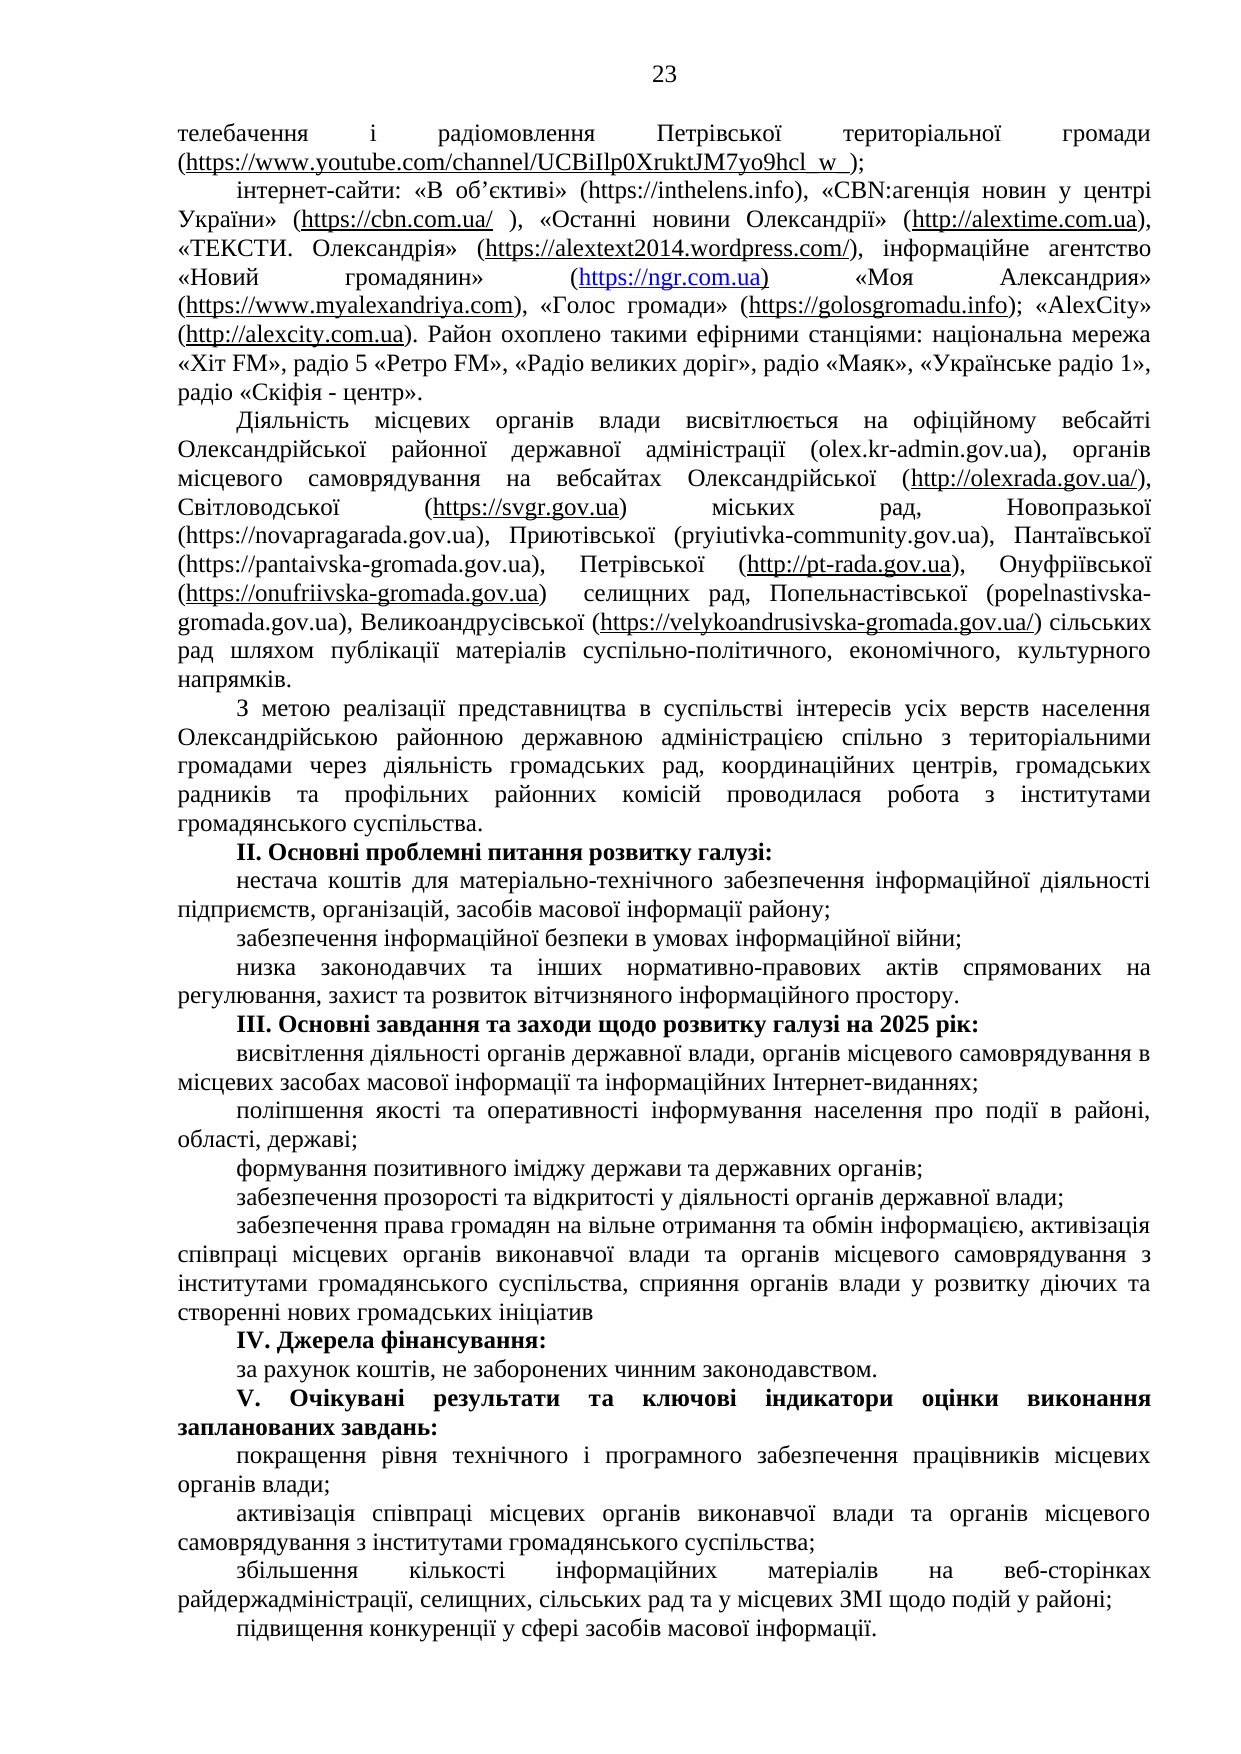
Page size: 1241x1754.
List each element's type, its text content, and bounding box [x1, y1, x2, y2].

text ІІІ. Основні завдання та заходи щодо розвитку галузі на 2025 рік: [177, 1009, 1152, 1038]
text V. Очікувані результати та ключові індикатори оцінки виконання запланованих завдань: [177, 1383, 1152, 1441]
text забезпечення інформаційної безпеки в умовах інформаційної війни; [177, 923, 1152, 952]
text забезпечення права громадян на вільне отримання та обмін інформацією, активізація співпраці місцевих органів виконавчої влади та органів місцевого самоврядування з інститутами громадянського суспільства, сприяння органів влади у розвитку діючих та створенні нових громадських ініціатив [177, 1211, 1152, 1326]
text підвищення конкуренції у сфері засобів масової інформації. [177, 1613, 1152, 1642]
text IV. Джерела фінансування: [177, 1326, 1152, 1354]
text нестача коштів для матеріально-технічного забезпечення інформаційної діяльності підприємств, організацій, засобів масової інформації району; [177, 866, 1152, 923]
text формування позитивного іміджу держави та державних органів; [177, 1153, 1152, 1182]
text інтернет-сайти: «В об’єктиві» (https://inthelens.info), «CBN:агенція новин у центрі України» (https://cbn.com.ua/ ), «Останні новини Олександрії» (http://alextime.com.ua), «ТЕКСТИ. Олександрія» (https://alextext2014.wordpress.com/), інформаційне агентство «Новий громадянин» (https://ngr.com.ua) «Моя Александрия» (https://www.myalexandriya.com), «Голос громади» (https://golosgromadu.info); «AlexCity» (http://alexcity.com.ua). Район охоплено такими ефірними станціями: національна мережа «Хіт FM», радіо 5 «Ретро FM», «Радіо великих доріг», радіо «Маяк», «Українське радіо 1», радіо «Скіфія - центр». [177, 176, 1152, 406]
text активізація співпраці місцевих органів виконавчої влади та органів місцевого самоврядування з інститутами громадянського суспільства; [177, 1498, 1152, 1556]
text покращення рівня технічного і програмного забезпечення працівників місцевих органів влади; [177, 1441, 1152, 1498]
text низка законодавчих та інших нормативно-правових актів спрямованих на регулювання, захист та розвиток вітчизняного інформаційного простору. [177, 952, 1152, 1009]
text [177, 118, 1152, 176]
text поліпшення якості та оперативності інформування населення про події в районі, області, державі; [177, 1096, 1152, 1153]
text збільшення кількості інформаційних матеріалів на веб-сторінках райдержадміністрації, селищних, сільських рад та у місцевих ЗМІ щодо подій у районі; [177, 1556, 1152, 1613]
text за рахунок коштів, не заборонених чинним законодавством. [177, 1354, 1152, 1383]
text забезпечення прозорості та відкритості у діяльності органів державної влади; [177, 1182, 1152, 1211]
text З метою реалізації представництва в суспільстві інтересів усіх верств населення Олександрійською районною державною адміністрацією спільно з територіальними громадами через діяльність громадських рад, координаційних центрів, громадських радників та профільних районних комісій проводилася робота з інститутами громадянського суспільства. [177, 693, 1152, 837]
text ІІ. Основні проблемні питання розвитку галузі: [177, 837, 1152, 866]
text висвітлення діяльності органів державної влади, органів місцевого самоврядування в місцевих засобах масової інформації та інформаційних Інтернет-виданнях; [177, 1038, 1152, 1096]
text Діяльність місцевих органів влади висвітлюється на офіційному вебсайті Олександрійської районної державної адміністрації (olex.kr-admin.gov.ua), органів місцевого самоврядування на вебсайтах Олександрійської (http://olexrada.gov.ua/), Світловодської (https://svgr.gov.ua) міських рад, Новопразької (https://novapragarada.gov.ua), Приютівської (pryiutivka-community.gov.ua), Пантаївської (https://pantaivska-gromada.gov.ua), Петрівської (http://pt-rada.gov.ua), Онуфріївської (https://onufriivska-gromada.gov.ua) селищних рад, Попельнастівської (popelnastivska-gromada.gov.ua), Великоандрусівської (https://velykoandrusivska-gromada.gov.ua/) сільських рад шляхом публікації матеріалів суспільно-політичного, економічного, культурного напрямків. [177, 406, 1152, 693]
